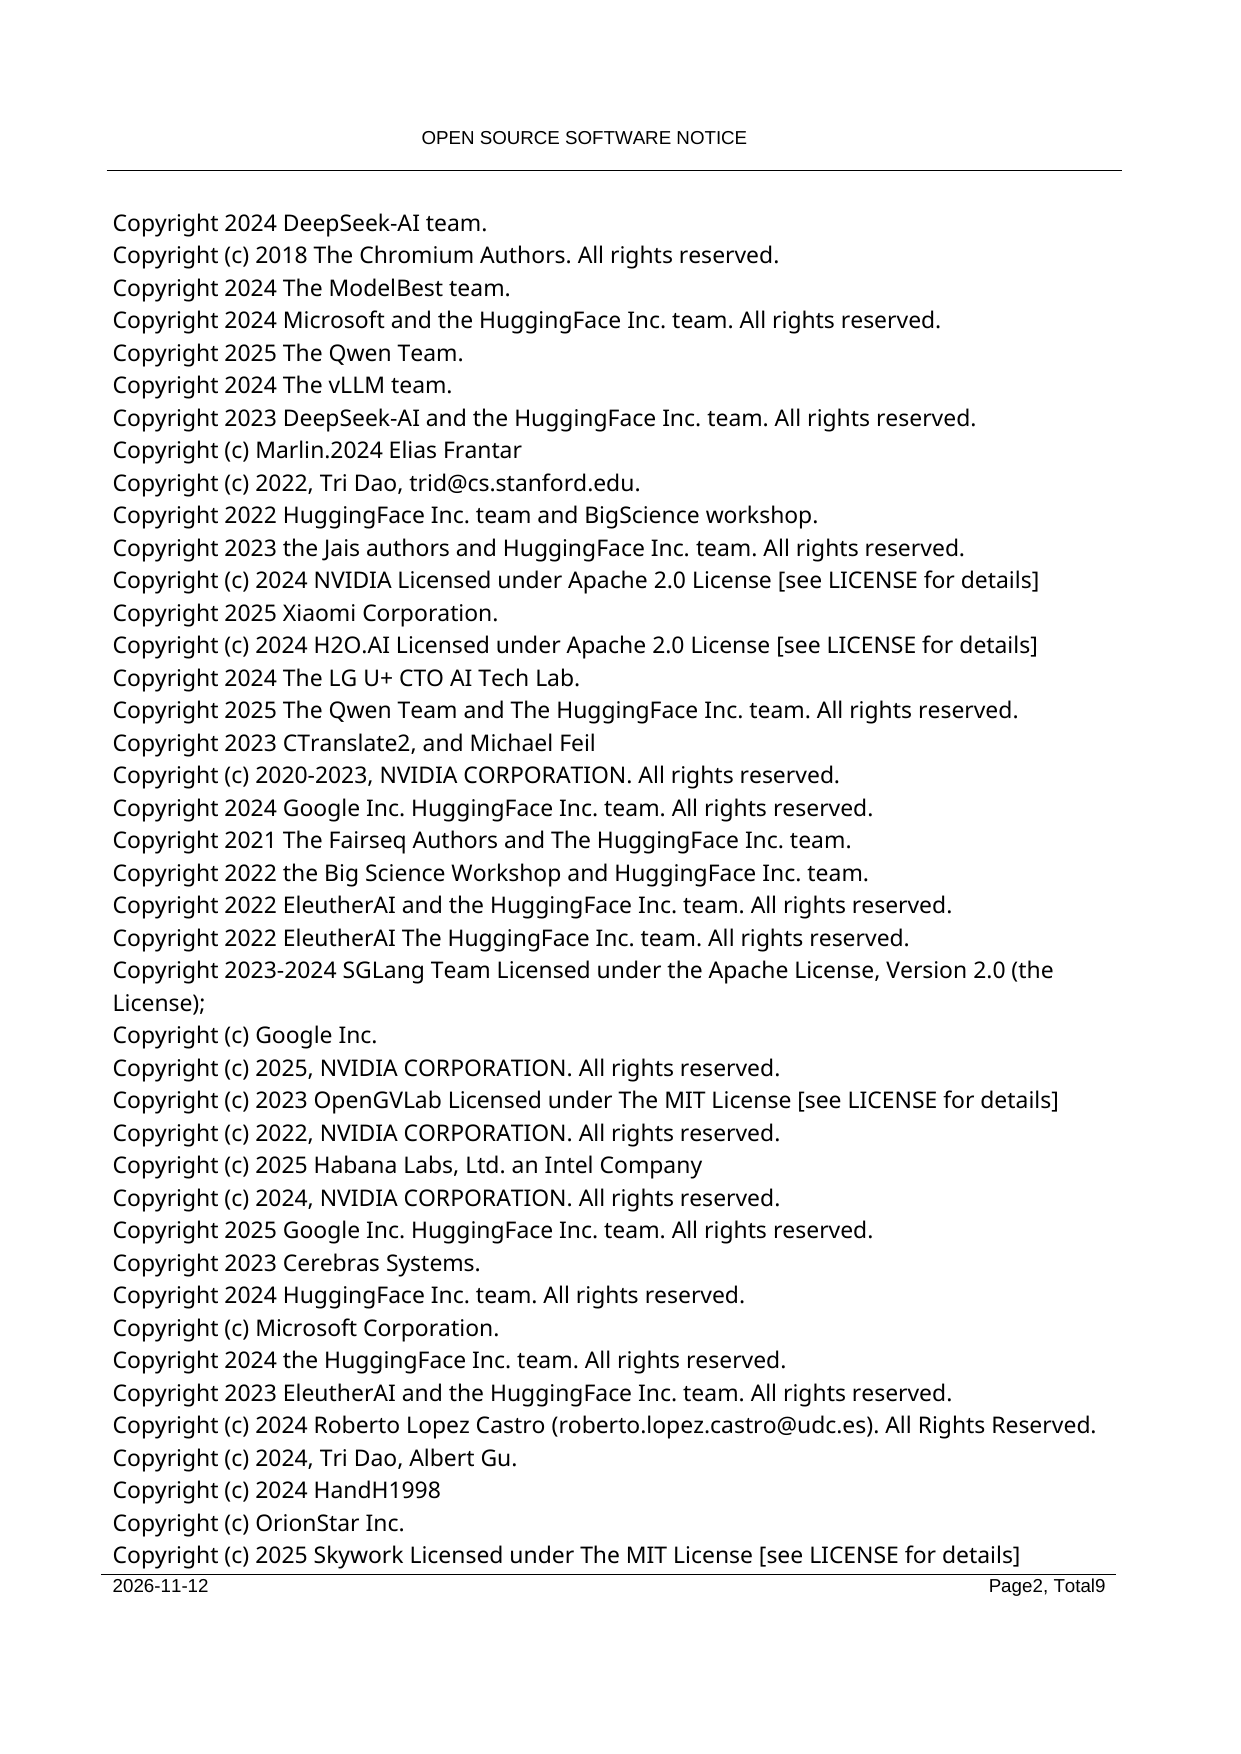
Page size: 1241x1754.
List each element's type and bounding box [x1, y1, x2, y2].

text [112, 206, 1128, 1571]
